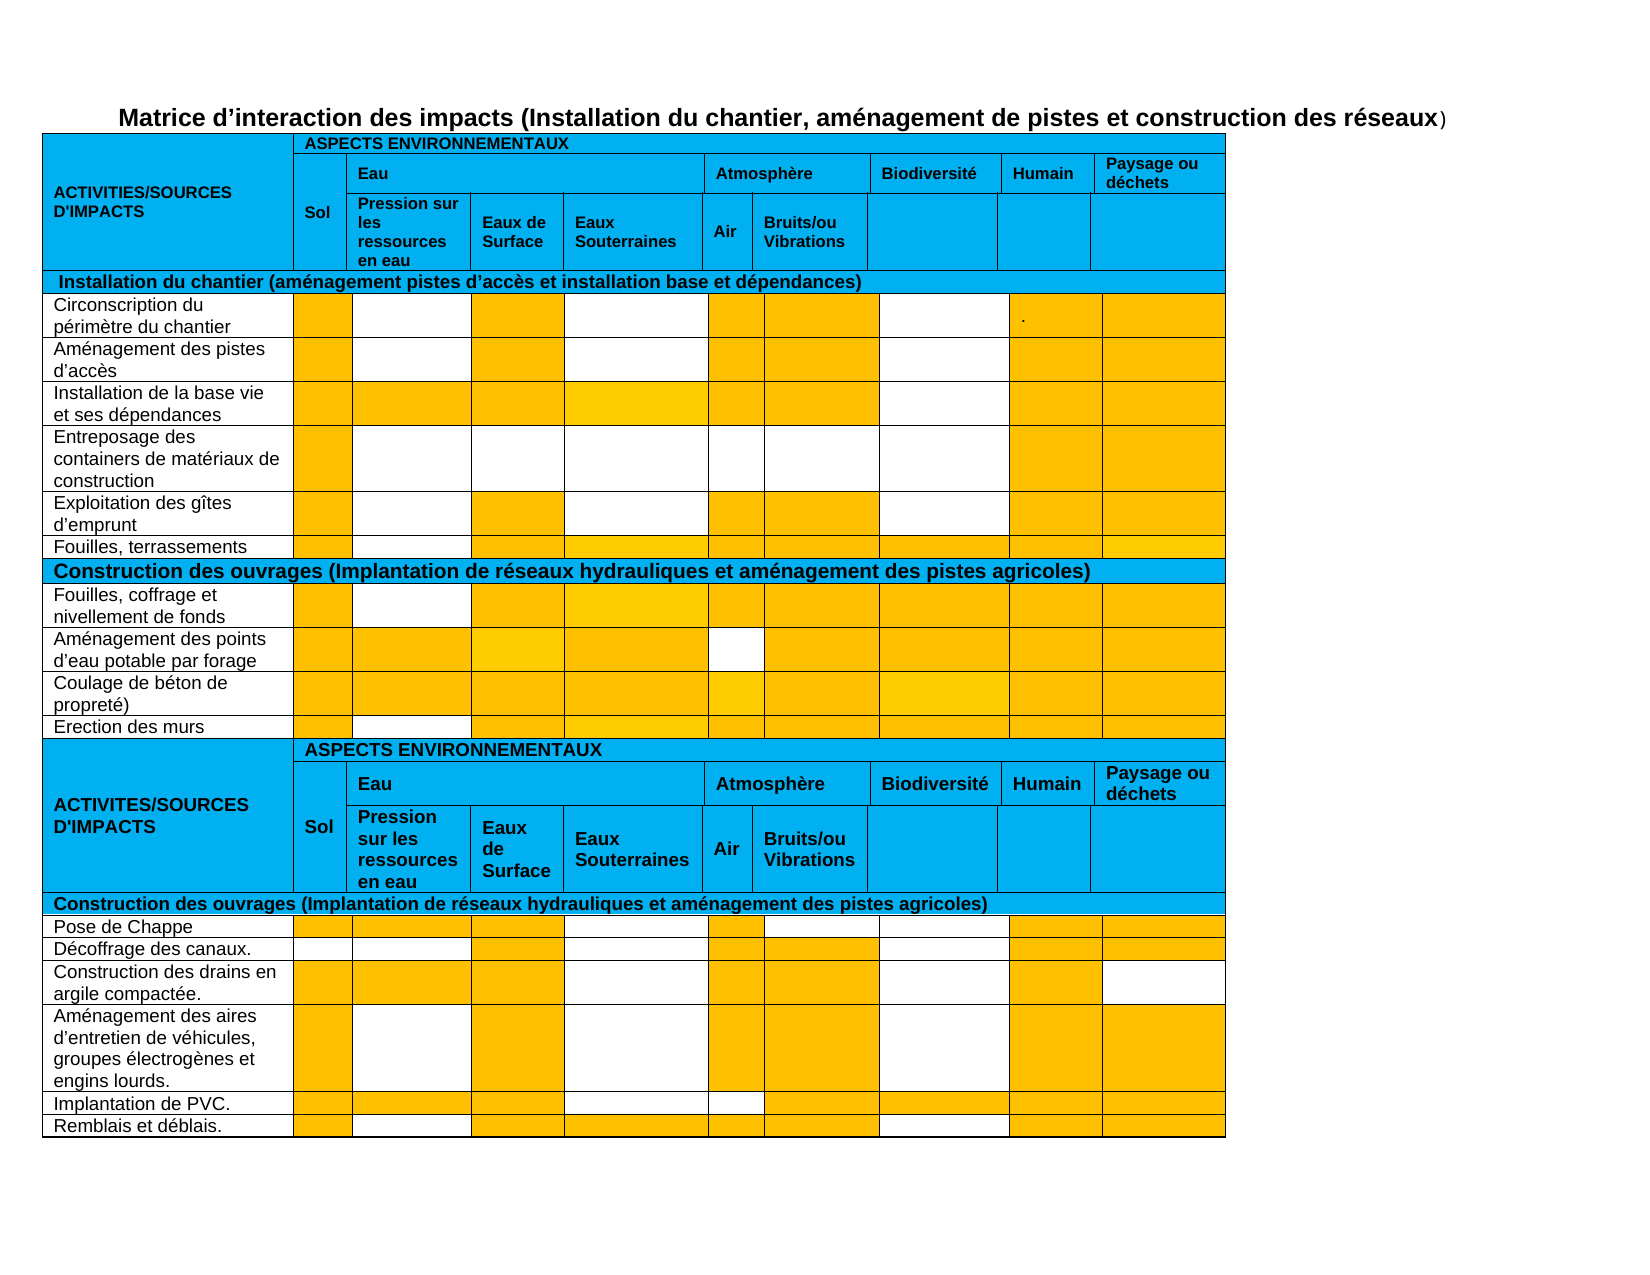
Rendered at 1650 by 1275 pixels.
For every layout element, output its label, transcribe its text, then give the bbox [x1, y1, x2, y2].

table_cell [1010, 382, 1102, 425]
table_cell Installation de la base vie et ses dépendances [43, 382, 293, 425]
table_cell Sol [294, 154, 346, 270]
table_cell Pression sur les ressources en eau [347, 194, 470, 270]
table_cell [294, 536, 352, 558]
table_cell [1010, 938, 1102, 960]
table_cell ASPECTS ENVIRONNEMENTAUX [294, 739, 1225, 761]
table_cell [1010, 961, 1102, 1004]
table_cell Construction des ouvrages (Implantation de réseaux hydrauliques et aménagement des pistes agricoles) [43, 893, 1225, 914]
table_cell [565, 1092, 708, 1114]
table_cell [880, 916, 1009, 937]
table_cell [353, 382, 471, 425]
table_cell Fouilles, terrassements [43, 536, 293, 558]
table_cell [353, 492, 471, 535]
table_cell [1010, 1115, 1102, 1136]
table_cell [1103, 294, 1225, 337]
table_cell [294, 716, 352, 738]
table_cell [1010, 338, 1102, 381]
table_cell [353, 294, 471, 337]
table_cell [565, 672, 708, 715]
table_cell [294, 1115, 352, 1136]
table_cell [765, 536, 879, 558]
table_cell [1010, 584, 1102, 627]
table_cell [709, 961, 764, 1004]
table_cell Fouilles, coffrage et nivellement de fonds [43, 584, 293, 627]
table_cell [294, 584, 352, 627]
table_cell Eaux Souterraines [564, 194, 702, 270]
table_cell [565, 961, 708, 1004]
table_cell [765, 1092, 879, 1114]
table_cell [1103, 536, 1225, 558]
table_cell [565, 916, 708, 937]
table_cell [709, 536, 764, 558]
table_cell [709, 1005, 764, 1091]
table_cell [765, 426, 879, 491]
table_cell [353, 338, 471, 381]
table_cell [880, 716, 1009, 738]
table_cell [353, 916, 471, 937]
table_cell [765, 716, 879, 738]
table_cell [880, 584, 1009, 627]
table_cell Bruits/ou Vibrations [753, 806, 867, 892]
table_cell Eaux de Surface [471, 194, 563, 270]
table_cell [294, 426, 352, 491]
table_cell [565, 584, 708, 627]
table_cell [1103, 338, 1225, 381]
table_cell [353, 1005, 471, 1091]
table_cell [1103, 584, 1225, 627]
table_cell [880, 338, 1009, 381]
table_cell Sol [294, 762, 346, 892]
table_cell [765, 938, 879, 960]
table_cell Erection des murs [43, 716, 293, 738]
table_cell [709, 584, 764, 627]
table_cell Construction des drains en argile compactée. [43, 961, 293, 1004]
table_cell Construction des ouvrages (Implantation de réseaux hydrauliques et aménagement des pistes agricoles) [43, 559, 1225, 583]
table_cell [353, 536, 471, 558]
table_cell [1010, 672, 1102, 715]
table_cell [765, 584, 879, 627]
table_cell [353, 1115, 471, 1136]
table_cell [709, 1115, 764, 1136]
table_cell [294, 382, 352, 425]
table_cell Remblais et déblais. [43, 1115, 293, 1136]
table_cell Bruits/ou Vibrations [753, 194, 867, 270]
table_cell [765, 672, 879, 715]
table_cell [565, 628, 708, 671]
table_cell [565, 938, 708, 960]
table_cell Air [703, 806, 752, 892]
table_cell [765, 1115, 879, 1136]
table_cell [868, 806, 997, 892]
table_cell Air [703, 194, 752, 270]
table_cell [472, 1005, 564, 1091]
table_cell Atmosphère [705, 154, 870, 192]
table_cell [472, 672, 564, 715]
table_cell [1010, 536, 1102, 558]
table_cell [353, 938, 471, 960]
table_cell [765, 916, 879, 937]
table_cell [709, 382, 764, 425]
table_cell Aménagement des aires d’entretien de véhicules, groupes électrogènes et engins lourds. [43, 1005, 293, 1091]
table_cell [353, 672, 471, 715]
table_cell [880, 294, 1009, 337]
table_cell [1010, 628, 1102, 671]
table_header ACTIVITIES/SOURCES D'IMPACTS [43, 134, 293, 270]
table_cell [353, 961, 471, 1004]
table_cell [1103, 1115, 1225, 1136]
table_cell [353, 584, 471, 627]
table_cell [765, 628, 879, 671]
table_cell [472, 492, 564, 535]
table_cell Coulage de béton de propreté) [43, 672, 293, 715]
table_cell [1103, 716, 1225, 738]
table_cell [472, 716, 564, 738]
table_cell [880, 492, 1009, 535]
table_cell [565, 294, 708, 337]
table_cell [868, 194, 997, 270]
table_cell [709, 716, 764, 738]
table_cell [472, 916, 564, 937]
table_cell [709, 492, 764, 535]
table_cell Circonscription du périmètre du chantier [43, 294, 293, 337]
table_cell [765, 294, 879, 337]
table_cell [472, 536, 564, 558]
table_cell [709, 672, 764, 715]
table_cell [880, 938, 1009, 960]
table_cell [709, 1092, 764, 1114]
table_cell [1010, 916, 1102, 937]
table_cell [1091, 806, 1225, 892]
table_cell [565, 716, 708, 738]
table_cell [1103, 938, 1225, 960]
table_cell [1010, 492, 1102, 535]
table_cell [294, 961, 352, 1004]
table_cell [709, 338, 764, 381]
table_cell [1091, 194, 1225, 270]
table_cell Pose de Chappe [43, 916, 293, 937]
table_cell [709, 938, 764, 960]
table_cell [565, 1005, 708, 1091]
table_cell [1103, 672, 1225, 715]
table_cell Implantation de PVC. [43, 1092, 293, 1114]
table_cell [565, 492, 708, 535]
table_cell [472, 1115, 564, 1136]
table_cell [765, 961, 879, 1004]
table_cell [1103, 1005, 1225, 1091]
table_cell [294, 294, 352, 337]
table_cell [353, 628, 471, 671]
table_cell [294, 338, 352, 381]
table_cell [765, 1005, 879, 1091]
table_cell [1010, 716, 1102, 738]
table_cell [472, 961, 564, 1004]
table_cell Décoffrage des canaux. [43, 938, 293, 960]
table_cell [565, 382, 708, 425]
table_cell Paysage ou déchets [1095, 762, 1225, 805]
table_cell Eau [347, 762, 704, 805]
table_cell Exploitation des gîtes d’emprunt [43, 492, 293, 535]
table_cell [709, 916, 764, 937]
table_cell [1103, 426, 1225, 491]
table_cell [709, 426, 764, 491]
table_cell ACTIVITES/SOURCES D'IMPACTS [43, 739, 293, 892]
table_cell [880, 536, 1009, 558]
table_cell [294, 492, 352, 535]
table_cell Biodiversité [871, 154, 1001, 192]
table_cell Eaux Souterraines [564, 806, 702, 892]
table_cell [472, 338, 564, 381]
table_cell [1103, 916, 1225, 937]
text Matrice d’interaction des impacts (Installation du chantier, aménagement de pistes et construction des réseaux) [118, 103, 1547, 133]
table_cell [294, 916, 352, 937]
table_cell [880, 426, 1009, 491]
table_cell Pression sur les ressources en eau [347, 806, 470, 892]
table_cell [1103, 961, 1225, 1004]
table_cell [565, 338, 708, 381]
table_cell Entreposage des containers de matériaux de construction [43, 426, 293, 491]
table_cell Eau [347, 154, 704, 192]
table_cell [472, 938, 564, 960]
table_cell [565, 426, 708, 491]
table_cell [1010, 1092, 1102, 1114]
table_cell [709, 294, 764, 337]
table_cell [353, 426, 471, 491]
table_cell Eaux de Surface [471, 806, 563, 892]
table_cell Paysage ou déchets [1095, 154, 1225, 192]
table_cell [1103, 382, 1225, 425]
table_cell [472, 1092, 564, 1114]
table_cell Installation du chantier (aménagement pistes d’accès et installation base et dépendances) [43, 271, 1225, 293]
table_cell . [1010, 294, 1102, 337]
table_cell Aménagement des points d’eau potable par forage [43, 628, 293, 671]
table_cell [294, 628, 352, 671]
table_cell [1010, 1005, 1102, 1091]
table_cell [1103, 628, 1225, 671]
table_cell [472, 294, 564, 337]
table_cell [709, 628, 764, 671]
table_cell [880, 382, 1009, 425]
table_cell [880, 1005, 1009, 1091]
table_cell [294, 1092, 352, 1114]
table_cell [294, 938, 352, 960]
table_cell [765, 492, 879, 535]
table_cell [472, 628, 564, 671]
table_cell [998, 806, 1090, 892]
table_cell Humain [1002, 762, 1094, 805]
table_cell [472, 426, 564, 491]
table_cell [880, 1115, 1009, 1136]
table_cell [1103, 492, 1225, 535]
table_cell [880, 1092, 1009, 1114]
table_cell Aménagement des pistes d’accès [43, 338, 293, 381]
table_cell [765, 382, 879, 425]
table_cell [565, 536, 708, 558]
table_cell [294, 672, 352, 715]
table_cell [1010, 426, 1102, 491]
table_cell [353, 716, 471, 738]
table_cell [1103, 1092, 1225, 1114]
table_cell [880, 672, 1009, 715]
table_cell [765, 338, 879, 381]
table_cell Biodiversité [871, 762, 1001, 805]
table_cell [294, 1005, 352, 1091]
table_cell [353, 1092, 471, 1114]
table_header ASPECTS ENVIRONNEMENTAUX [294, 134, 1225, 153]
table_cell Atmosphère [705, 762, 870, 805]
table_cell [472, 584, 564, 627]
table_cell [880, 961, 1009, 1004]
table_cell [472, 382, 564, 425]
table_cell [565, 1115, 708, 1136]
table_cell [880, 628, 1009, 671]
table_cell [998, 194, 1090, 270]
table_cell Humain [1002, 154, 1094, 192]
